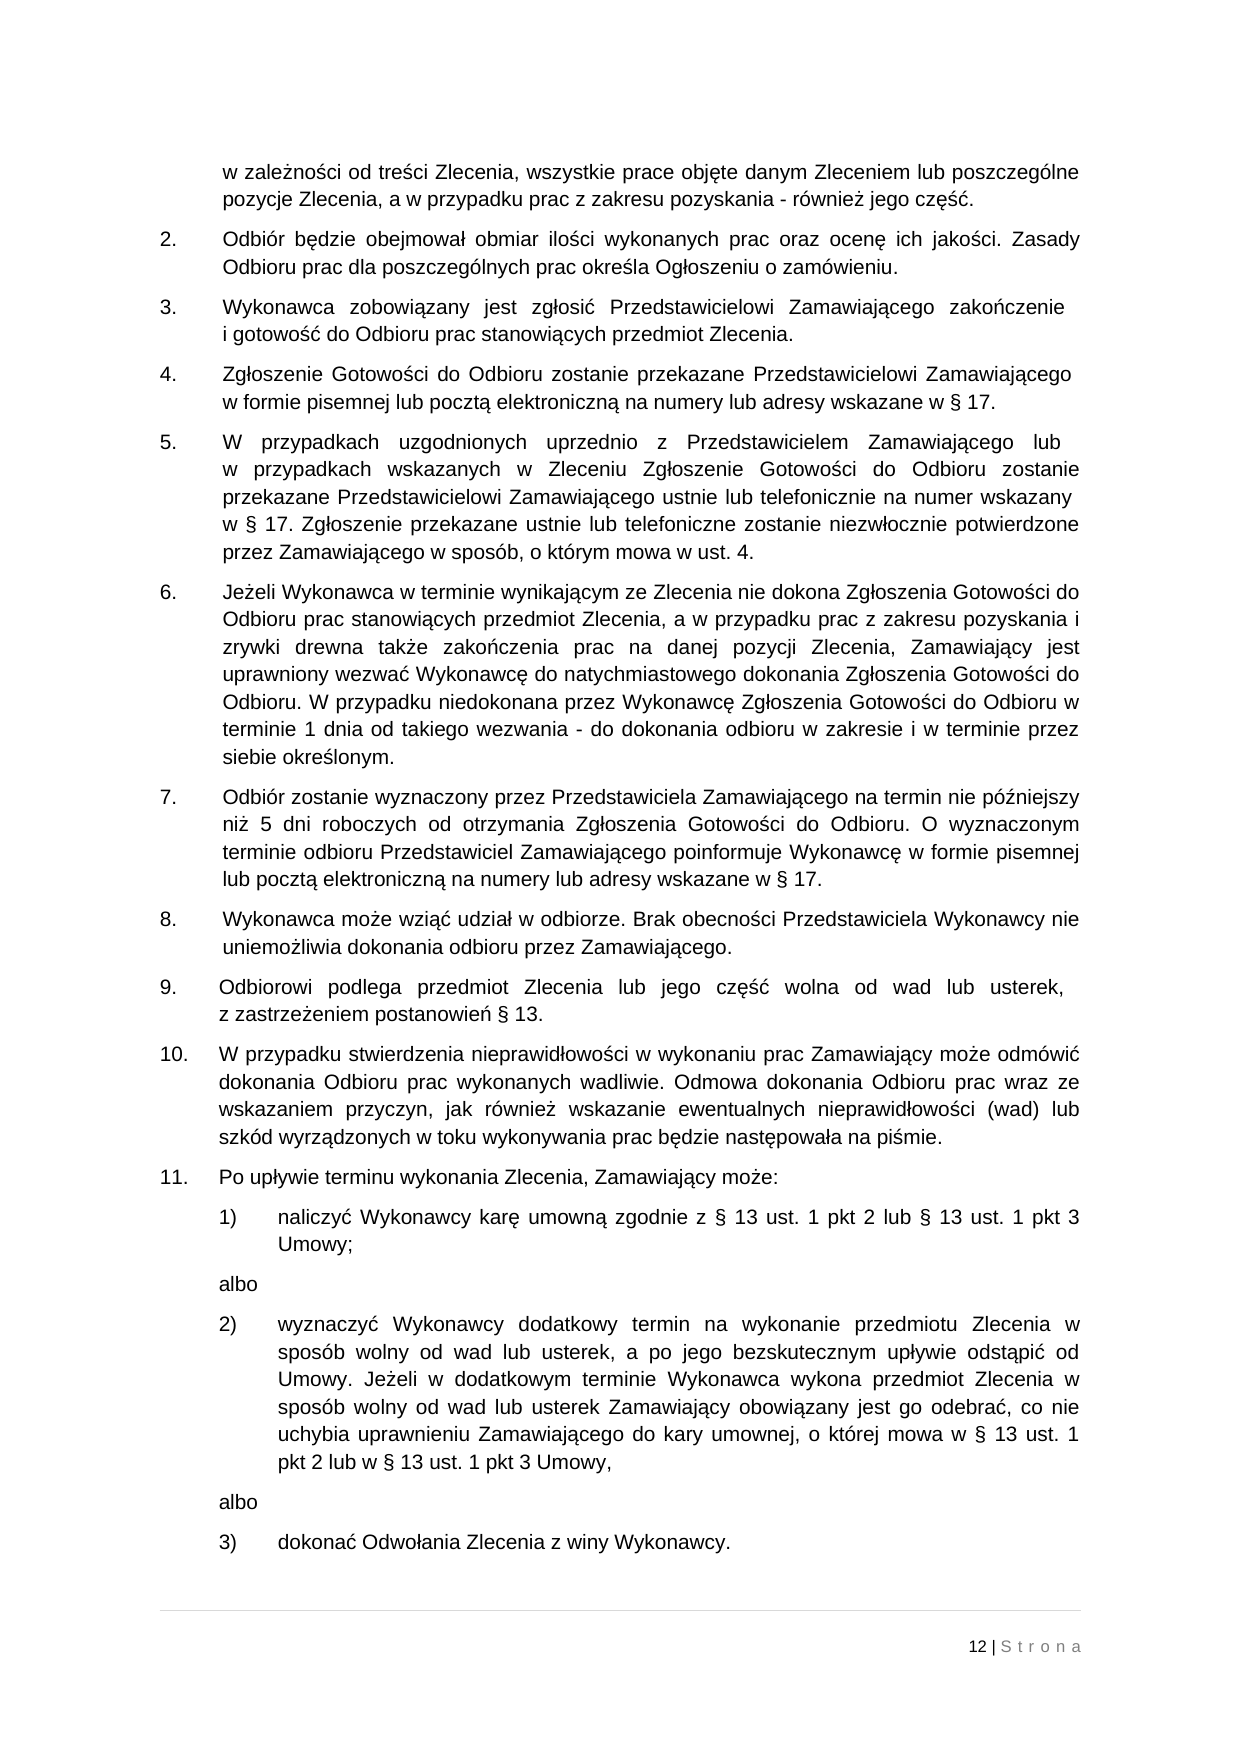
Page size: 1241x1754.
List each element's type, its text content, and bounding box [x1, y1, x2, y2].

list dokonać Odwołania Zlecenia z winy Wykonawcy. [218, 1529, 1081, 1553]
list W przypadku stwierdzenia nieprawidłowości w wykonaniu prac Zamawiający może odmówić dokonania Odbioru prac wykonanych wadliwie. Odmowa dokonania Odbioru prac wraz ze wskazaniem przyczyn, jak również wskazanie ewentualnych nieprawidłowości (wad) lub szkód wyrządzonych w toku wykonywania prac będzie następowała na piśmie. [159, 1042, 1081, 1148]
list Jeżeli Wykonawca w terminie wynikającym ze Zlecenia nie dokona Zgłoszenia Gotowości do Odbioru prac stanowiących przedmiot Zlecenia, a w przypadku prac z zakresu pozyskania i zrywki drewna także zakończenia prac na danej pozycji Zlecenia, Zamawiający jest uprawniony wezwać Wykonawcę do natychmiastowego dokonania Zgłoszenia Gotowości do Odbioru. W przypadku niedokonana przez Wykonawcę Zgłoszenia Gotowości do Odbioru w terminie 1 dnia od takiego wezwania - do dokonania odbioru w zakresie i w terminie przez siebie określonym. [159, 579, 1081, 768]
list Odbiorowi podlega przedmiot Zlecenia lub jego część wolna od wad lub usterek, z zastrzeżeniem postanowień § 13. [159, 974, 1081, 1026]
list wyznaczyć Wykonawcy dodatkowy termin na wykonanie przedmiotu Zlecenia w sposób wolny od wad lub usterek, a po jego bezskutecznym upływie odstąpić od Umowy. Jeżeli w dodatkowym terminie Wykonawca wykona przedmiot Zlecenia w sposób wolny od wad lub usterek Zamawiający obowiązany jest go odebrać, co nie uchybia uprawnieniu Zamawiającego do kary umownej, o której mowa w § 13 ust. 1 pkt 2 lub w § 13 ust. 1 pkt 3 Umowy, [218, 1312, 1081, 1473]
list Zgłoszenie Gotowości do Odbioru zostanie przekazane Przedstawicielowi Zamawiającego w formie pisemnej lub pocztą elektroniczną na numery lub adresy wskazane w § 17. [159, 362, 1081, 413]
list Odbiór zostanie wyznaczony przez Przedstawiciela Zamawiającego na termin nie późniejszy niż 5 dni roboczych od otrzymania Zgłoszenia Gotowości do Odbioru. O wyznaczonym terminie odbioru Przedstawiciel Zamawiającego poinformuje Wykonawcę w formie pisemnej lub pocztą elektroniczną na numery lub adresy wskazane w § 17. [159, 784, 1081, 891]
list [159, 159, 1081, 211]
list Wykonawca może wziąć udział w odbiorze. Brak obecności Przedstawiciela Wykonawcy nie uniemożliwia dokonania odbioru przez Zamawiającego. [159, 907, 1081, 958]
list Odbiór będzie obejmował obmiar ilości wykonanych prac oraz ocenę ich jakości. Zasady Odbioru prac dla poszczególnych prac określa Ogłoszeniu o zamówieniu. [159, 227, 1081, 278]
list Po upływie terminu wykonania Zlecenia, Zamawiający może: [159, 1164, 1081, 1188]
list naliczyć Wykonawcy karę umowną zgodnie z § 13 ust. 1 pkt 2 lub § 13 ust. 1 pkt 3 Umowy; [218, 1204, 1081, 1256]
list W przypadkach uzgodnionych uprzednio z Przedstawicielem Zamawiającego lub w przypadkach wskazanych w Zleceniu Zgłoszenie Gotowości do Odbioru zostanie przekazane Przedstawicielowi Zamawiającego ustnie lub telefonicznie na numer wskazany w § 17. Zgłoszenie przekazane ustnie lub telefoniczne zostanie niezwłocznie potwierdzone przez Zamawiającego w sposób, o którym mowa w ust. 4. [159, 429, 1081, 563]
text albo [218, 1489, 1081, 1513]
text albo [218, 1272, 1081, 1296]
list Wykonawca zobowiązany jest zgłosić Przedstawicielowi Zamawiającego zakończenie i gotowość do Odbioru prac stanowiących przedmiot Zlecenia. [159, 294, 1081, 346]
